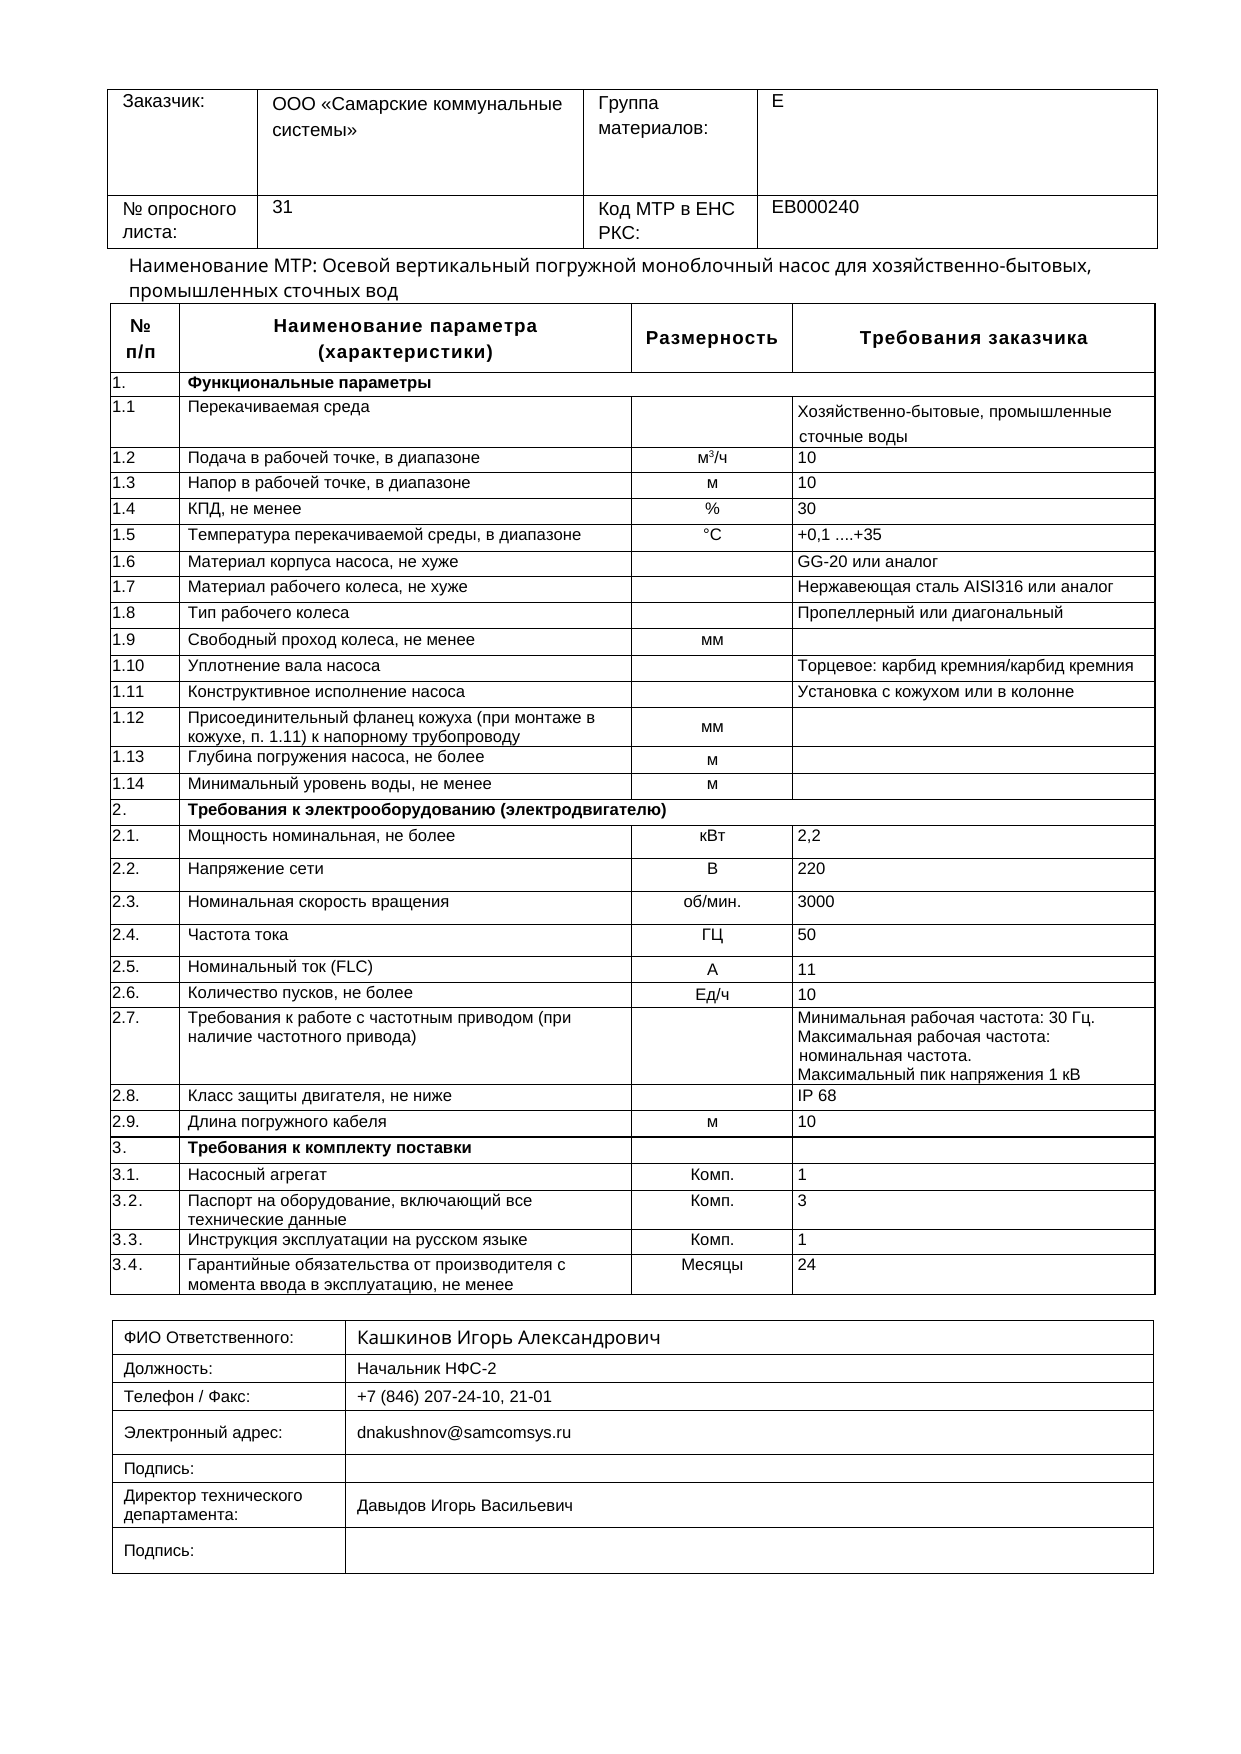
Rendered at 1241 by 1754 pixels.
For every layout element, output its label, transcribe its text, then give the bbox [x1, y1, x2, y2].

table_cell 2.3. [111, 892, 179, 924]
table_header Наименование МТР: Осевой вертикальный погружной моноблочный насос для хозяйственно-бытовых, промышленных сточных вод [111, 252, 1155, 303]
table_cell ЕВ000240 [758, 196, 1157, 248]
table_cell Частота тока [180, 925, 631, 956]
table_cell 1.13 [111, 747, 179, 772]
table_cell % [632, 499, 792, 524]
table_cell 3.3. [111, 1230, 179, 1254]
table_cell Подача в рабочей точке, в диапазоне [180, 448, 631, 472]
table_cell 30 [793, 499, 1154, 524]
table_cell Наименование параметра (характеристики) [180, 304, 631, 372]
table_cell 31 [258, 196, 583, 248]
table_cell [632, 577, 792, 602]
table_cell Требования к электрооборудованию (электродвигателю) [180, 800, 1154, 825]
table_cell [346, 1528, 1153, 1572]
table_cell 2. [111, 800, 179, 825]
table_cell [346, 1455, 1153, 1482]
table_cell Уплотнение вала насоса [180, 656, 631, 681]
table_cell [632, 1138, 792, 1163]
table_header Заказчик: [108, 90, 257, 195]
table_cell 1.6 [111, 552, 179, 576]
table_cell Паспорт на оборудование, включающий все технические данные [180, 1191, 631, 1229]
table_cell 1.10 [111, 656, 179, 681]
table_cell dnakushnov@samcomsys.ru [346, 1411, 1153, 1454]
table_cell Торцевое: карбид кремния/карбид кремния [793, 656, 1154, 681]
table_cell Комп. [632, 1164, 792, 1190]
table_cell м [632, 473, 792, 498]
table_cell [632, 1085, 792, 1110]
table_cell № п/п [111, 304, 179, 372]
table_cell Конструктивное исполнение насоса [180, 682, 631, 707]
table_cell 2.5. [111, 957, 179, 982]
table_cell Гарантийные обязательства от производителя с момента ввода в эксплуатацию, не менее [180, 1255, 631, 1293]
table_cell Нержавеющая сталь AISI316 или аналог [793, 577, 1154, 602]
table_cell 10 [793, 1111, 1154, 1136]
table_cell 2.2. [111, 859, 179, 891]
table_cell 10 [793, 983, 1154, 1007]
table_cell Подпись: [113, 1455, 345, 1482]
table_cell Материал рабочего колеса, не хуже [180, 577, 631, 602]
table_cell 1.5 [111, 525, 179, 551]
table_cell 1.2 [111, 448, 179, 472]
table_cell +0,1 ....+35 [793, 525, 1154, 551]
table_cell [632, 656, 792, 681]
table_cell Пропеллерный или диагональный [793, 603, 1154, 628]
table_cell Количество пусков, не более [180, 983, 631, 1007]
table_cell 10 [793, 448, 1154, 472]
table_header Группа материалов: [584, 90, 757, 195]
table_cell 2.1. [111, 826, 179, 858]
table_cell 1.4 [111, 499, 179, 524]
table_cell Минимальный уровень воды, не менее [180, 774, 631, 799]
table_cell мм [632, 708, 792, 746]
table_cell 1.9 [111, 629, 179, 655]
table_cell 3.1. [111, 1164, 179, 1190]
table_cell Насосный агрегат [180, 1164, 631, 1190]
table_cell 1.1 [111, 397, 179, 447]
table_cell 2.8. [111, 1085, 179, 1110]
table_cell 1 [793, 1164, 1154, 1190]
table_cell [793, 708, 1154, 746]
table_cell Требования заказчика [793, 304, 1154, 372]
table_cell Комп. [632, 1230, 792, 1254]
table_cell Материал корпуса насоса, не хуже [180, 552, 631, 576]
table_cell Длина погружного кабеля [180, 1111, 631, 1136]
table_cell [793, 774, 1154, 799]
table_cell [793, 629, 1154, 655]
table_cell Установка с кожухом или в колонне [793, 682, 1154, 707]
table_cell 1.7 [111, 577, 179, 602]
table_cell Начальник НФС-2 [346, 1355, 1153, 1382]
table_cell Напряжение сети [180, 859, 631, 891]
table_cell 11 [793, 957, 1154, 982]
table_cell Минимальная рабочая частота: 30 Гц. Максимальная рабочая частота: номинальная частота. Максимальный пик напряжения 1 кВ [793, 1008, 1154, 1084]
table_header ООО «Самарские коммунальные системы» [258, 90, 583, 195]
table_cell GG-20 или аналог [793, 552, 1154, 576]
table_cell 3000 [793, 892, 1154, 924]
table_cell кВт [632, 826, 792, 858]
table_cell Инструкция эксплуатации на русском языке [180, 1230, 631, 1254]
table_cell [793, 747, 1154, 772]
table_cell Класс защиты двигателя, не ниже [180, 1085, 631, 1110]
table_cell Мощность номинальная, не более [180, 826, 631, 858]
table_cell Месяцы [632, 1255, 792, 1293]
table_cell об/мин. [632, 892, 792, 924]
table_cell Присоединительный фланец кожуха (при монтаже в кожухе, п. 1.11) к напорному трубопроводу [180, 708, 631, 746]
table_cell [632, 397, 792, 447]
table_cell A [632, 957, 792, 982]
table_cell 3.2. [111, 1191, 179, 1229]
table_cell [793, 1138, 1154, 1163]
table_cell 24 [793, 1255, 1154, 1293]
table_cell 1.11 [111, 682, 179, 707]
table_cell Хозяйственно-бытовые, промышленные сточные воды [793, 397, 1154, 447]
table_cell 220 [793, 859, 1154, 891]
table_cell В [632, 859, 792, 891]
table_cell [632, 603, 792, 628]
table_cell 3. [111, 1138, 179, 1163]
table_cell Требования к комплекту поставки [180, 1138, 631, 1163]
table_cell [632, 682, 792, 707]
table_header Кашкинов Игорь Александрович [346, 1321, 1153, 1354]
table_cell Код МТР в ЕНС РКС: [584, 196, 757, 248]
table_cell Номинальный ток (FLC) [180, 957, 631, 982]
table_cell Температура перекачиваемой среды, в диапазоне [180, 525, 631, 551]
table_cell Комп. [632, 1191, 792, 1229]
table_cell 2.9. [111, 1111, 179, 1136]
table_cell Тип рабочего колеса [180, 603, 631, 628]
table_cell Перекачиваемая среда [180, 397, 631, 447]
table_header ФИО Ответственного: [113, 1321, 345, 1354]
table_cell Номинальная скорость вращения [180, 892, 631, 924]
table_cell 1.8 [111, 603, 179, 628]
table_cell мм [632, 629, 792, 655]
table_cell № опросного листа: [108, 196, 257, 248]
table_cell 2.7. [111, 1008, 179, 1084]
table_cell Электронный адрес: [113, 1411, 345, 1454]
table_cell Свободный проход колеса, не менее [180, 629, 631, 655]
table_cell [632, 1008, 792, 1084]
table_cell Должность: [113, 1355, 345, 1382]
table_cell м [632, 747, 792, 772]
table_header Е [758, 90, 1157, 195]
table_cell 2,2 [793, 826, 1154, 858]
table_cell Директор технического департамента: [113, 1483, 345, 1527]
table_cell Размерность [632, 304, 792, 372]
table_cell 1. [111, 373, 179, 396]
table_cell КПД, не менее [180, 499, 631, 524]
table_cell м [632, 774, 792, 799]
table_cell 3.4. [111, 1255, 179, 1293]
table_cell Подпись: [113, 1528, 345, 1572]
table_cell 1.12 [111, 708, 179, 746]
table_cell Телефон / Факс: [113, 1383, 345, 1410]
table_cell 2.4. [111, 925, 179, 956]
table_cell Глубина погружения насоса, не более [180, 747, 631, 772]
table_cell +7 (846) 207-24-10, 21-01 [346, 1383, 1153, 1410]
table_cell ГЦ [632, 925, 792, 956]
table_cell 1.14 [111, 774, 179, 799]
table_cell м3/ч [632, 448, 792, 472]
table_cell Функциональные параметры [180, 373, 1154, 396]
table_cell 10 [793, 473, 1154, 498]
table_cell 2.6. [111, 983, 179, 1007]
table_cell Ед/ч [632, 983, 792, 1007]
table_cell Давыдов Игорь Васильевич [346, 1483, 1153, 1527]
table_cell Напор в рабочей точке, в диапазоне [180, 473, 631, 498]
table_cell [632, 552, 792, 576]
table_cell 1 [793, 1230, 1154, 1254]
table_cell 3 [793, 1191, 1154, 1229]
table_cell 50 [793, 925, 1154, 956]
table_cell 1.3 [111, 473, 179, 498]
table_cell IP 68 [793, 1085, 1154, 1110]
table_cell Требования к работе с частотным приводом (при наличие частотного привода) [180, 1008, 631, 1084]
table_cell м [632, 1111, 792, 1136]
table_cell °С [632, 525, 792, 551]
